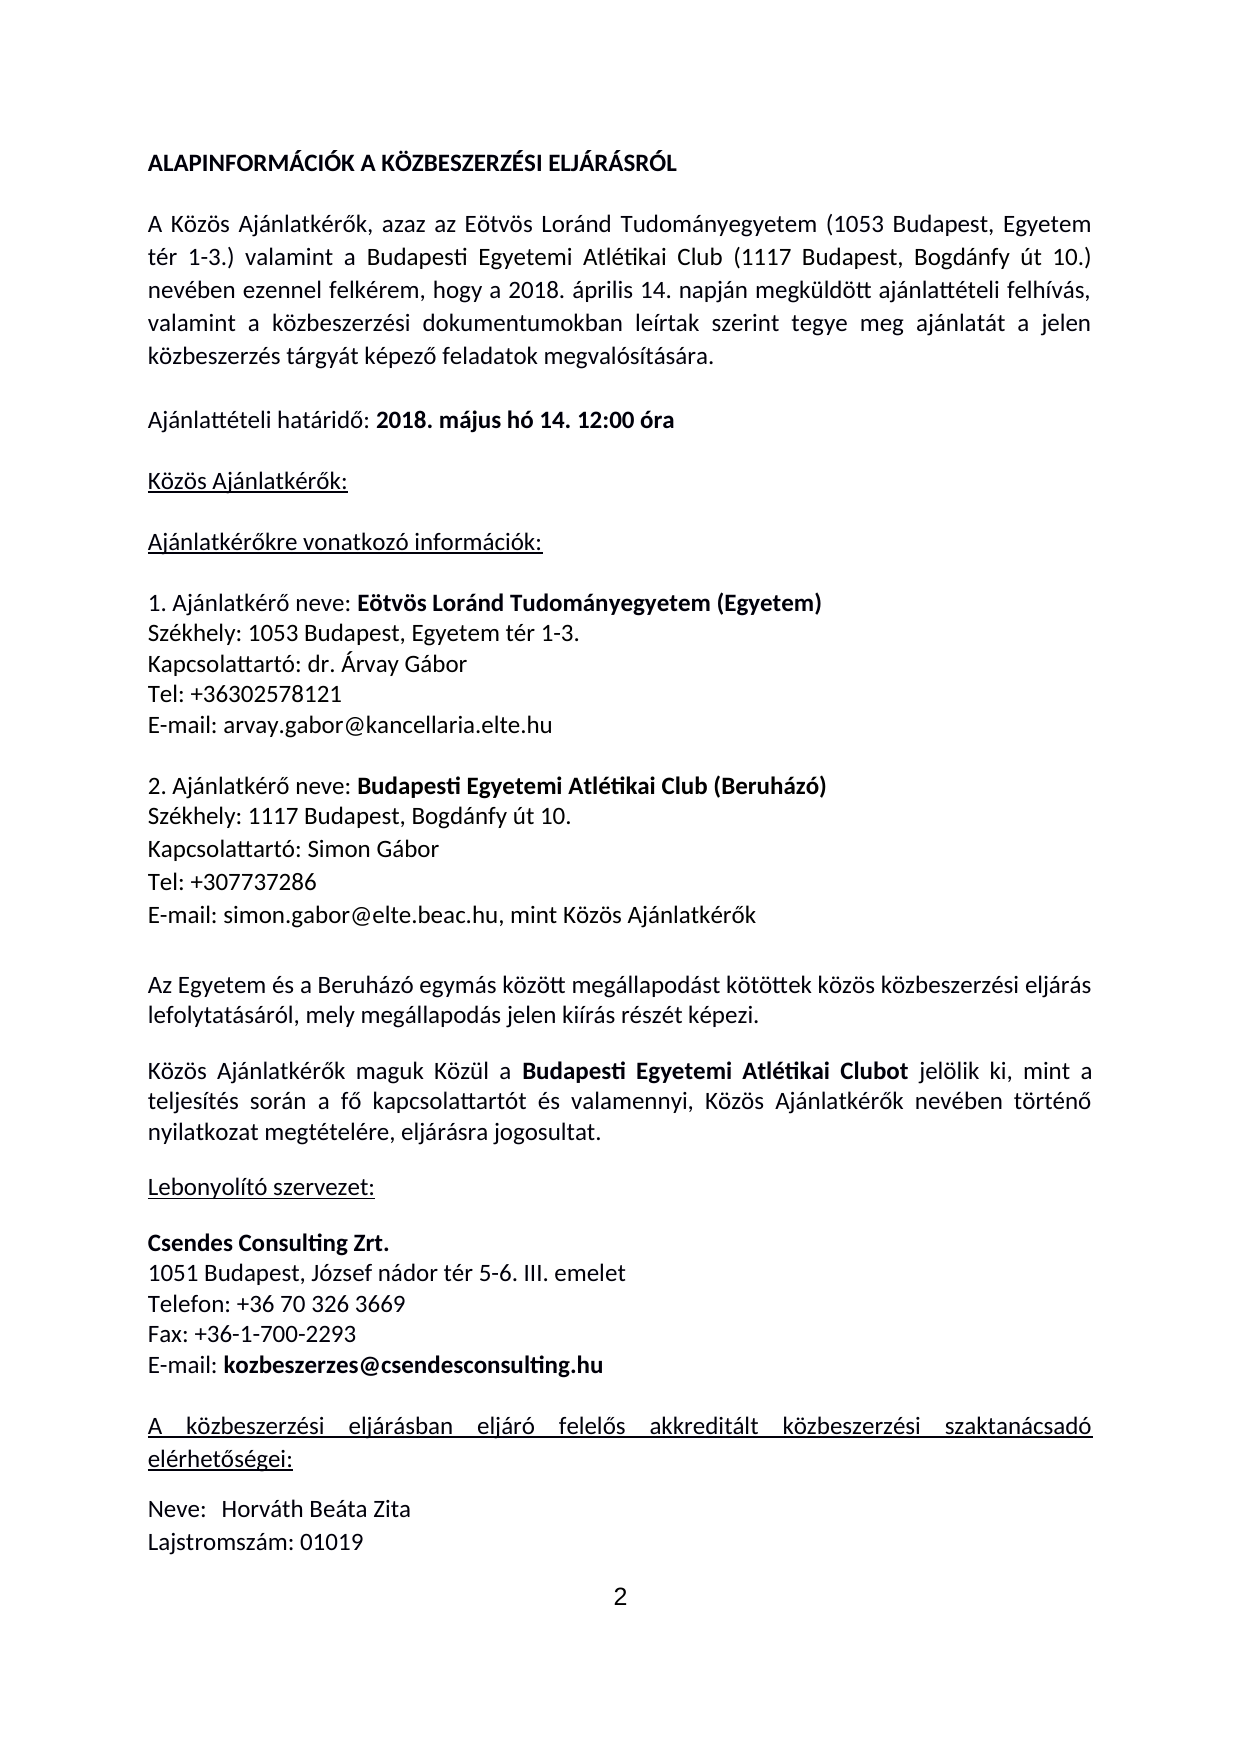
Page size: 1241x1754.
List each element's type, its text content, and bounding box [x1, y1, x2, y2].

text Székhely: 1053 Budapest, Egyetem tér 1-3. [148, 617, 1093, 648]
text A közbeszerzési eljárásban eljáró felelős akkreditált közbeszerzési szaktanácsadó elérhetőségei: [148, 1438, 1093, 1474]
text Csendes Consulting Zrt. [148, 1227, 1093, 1258]
text Székhely: 1117 Budapest, Bogdánfy út 10. [148, 801, 1093, 831]
text 1051 Budapest, József nádor tér 5-6. III. emelet [148, 1258, 1093, 1288]
text Ajánlattételi határidő: 2018. május hó 14. 12:00 óra [148, 404, 1093, 434]
text Tel: +307737286 [148, 866, 1093, 897]
text E-mail: arvay.gabor@kancellaria.elte.hu [148, 709, 1093, 739]
text Kapcsolattartó: Simon Gábor [148, 833, 1093, 864]
text Ajánlatkérőkre vonatkozó információk: [148, 526, 1093, 556]
text E-mail: kozbeszerzes@csendesconsulting.hu [148, 1349, 1093, 1380]
text Fax: +36-1-700-2293 [148, 1319, 1093, 1349]
text Lajstromszám: 01019 [148, 1526, 1093, 1556]
text Lebonyolító szervezet: [148, 1172, 1093, 1202]
text Közös Ajánlatkérők: [148, 465, 1093, 495]
text 2. Ajánlatkérő neve: Budapesti Egyetemi Atlétikai Club (Beruházó) [148, 770, 1093, 801]
text 1. Ajánlatkérő neve: Eötvös Loránd Tudományegyetem (Egyetem) [148, 587, 1093, 617]
text Neve: Horváth Beáta Zita [148, 1493, 1093, 1523]
text A Közös Ajánlatkérők, azaz az Eötvös Loránd Tudományegyetem (1053 Budapest, Egyetem tér 1-3.) valamint a Budapesti Egyetemi Atlétikai Club (1117 Budapest, Bogdánfy út 10.) nevében ezennel felkérem, hogy a 2018. április 14. napján megküldött ajánlattételi felhívás, valamint a közbeszerzési dokumentumokban leírtak szerint tegye meg ajánlatát a jelen közbeszerzés tárgyát képező feladatok megvalósítására. [148, 209, 1093, 371]
text Telefon: +36 70 326 3669 [148, 1288, 1093, 1319]
text ALAPINFORMÁCIÓK A KÖZBESZERZÉSI ELJÁRÁSRÓL [148, 148, 1093, 178]
text E-mail: simon.gabor@elte.beac.hu, mint Közös Ajánlatkérők [148, 899, 1093, 930]
text Közös Ajánlatkérők maguk Közül a Budapesti Egyetemi Atlétikai Clubot jelölik ki, mint a teljesítés során a fő kapcsolattartót és valamennyi, Közös Ajánlatkérők nevében történő nyilatkozat megtételére, eljárásra jogosultat. [148, 1055, 1093, 1147]
text Tel: +36302578121 [148, 678, 1093, 709]
text Az Egyetem és a Beruházó egymás között megállapodást kötöttek közös közbeszerzési eljárás lefolytatásáról, mely megállapodás jelen kiírás részét képezi. [148, 969, 1093, 1030]
text Kapcsolattartó: dr. Árvay Gábor [148, 648, 1093, 678]
text A közbeszerzési eljárásban eljáró felelős akkreditált közbeszerzési szaktanácsadó elérhetőségei: [148, 1410, 1093, 1436]
